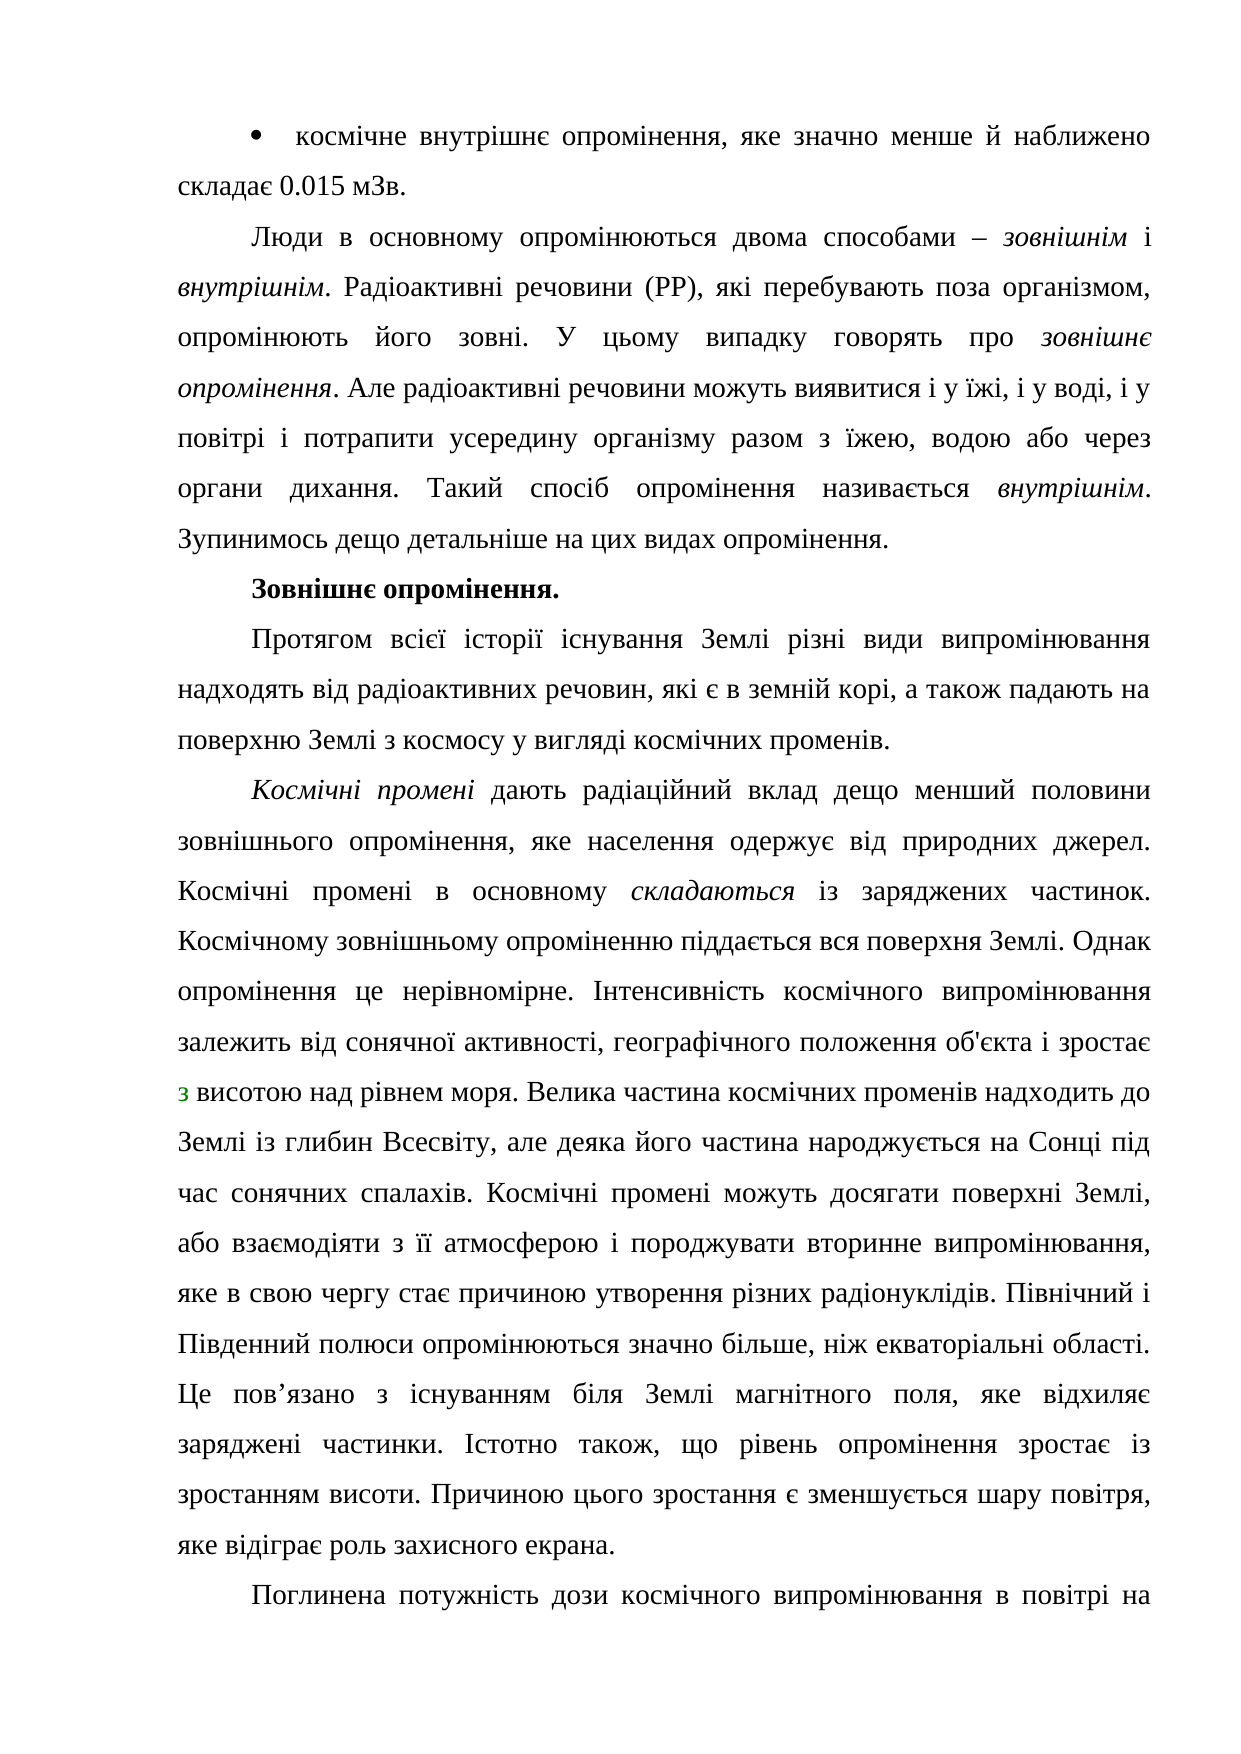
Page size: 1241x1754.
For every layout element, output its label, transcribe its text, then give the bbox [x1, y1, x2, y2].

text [177, 1577, 1152, 1611]
text Протягом всієї історії існування Землі різні види випромінювання надходять від радіоактивних речовин, які є в земній корі, а також падають на поверхню Землі з космосу у вигляді космічних променів. [177, 621, 1152, 756]
text Зовнішнє опромінення. [177, 571, 1152, 604]
list космічне внутрішнє опромінення, яке значно менше й наближено складає 0.015 мЗв. [177, 118, 1152, 202]
text Люди в основному опромінюються двома способами – зовнішнім і внутрішнім. Радіоактивні речовини (РР), які перебувають поза організмом, опромінюють його зовні. У цьому випадку говорять про зовнішнє опромінення. Але радіоактивні речовини можуть виявитися і у їжі, і у воді, і у повітрі і потрапити усередину організму разом з їжею, водою або через органи дихання. Такий спосіб опромінення називається внутрішнім. Зупинимось дещо детальніше на цих видах опромінення. [177, 219, 1152, 554]
text Космічні промені дають радіаційний вклад дещо менший половини зовнішнього опромінення, яке населення одержує від природних джерел. Космічні промені в основному складаються із заряджених частинок. Космічному зовнішньому опроміненню піддається вся поверхня Землі. Однак опромінення це нерівномірне. Інтенсивність космічного випромінювання залежить від сонячної активності, географічного положення об'єкта і зростає з висотою над рівнем моря. Велика частина космічних променів надходить до Землі із глибин Всесвіту, але деяка його частина народжується на Сонці під час сонячних спалахів. Космічні промені можуть досягати поверхні Землі, або взаємодіяти з її атмосферою і породжувати вторинне випромінювання, яке в свою чергу стає причиною утворення різних радіонуклідів. Північний і Південний полюси опромінюються значно більше, ніж екваторіальні області. Це пов’язано з існуванням біля Землі магнітного поля, яке відхиляє заряджені частинки. Істотно також, що рівень опромінення зростає із зростанням висоти. Причиною цього зростання є зменшується шару повітря, яке відіграє роль захисного екрана. [177, 772, 1152, 1561]
